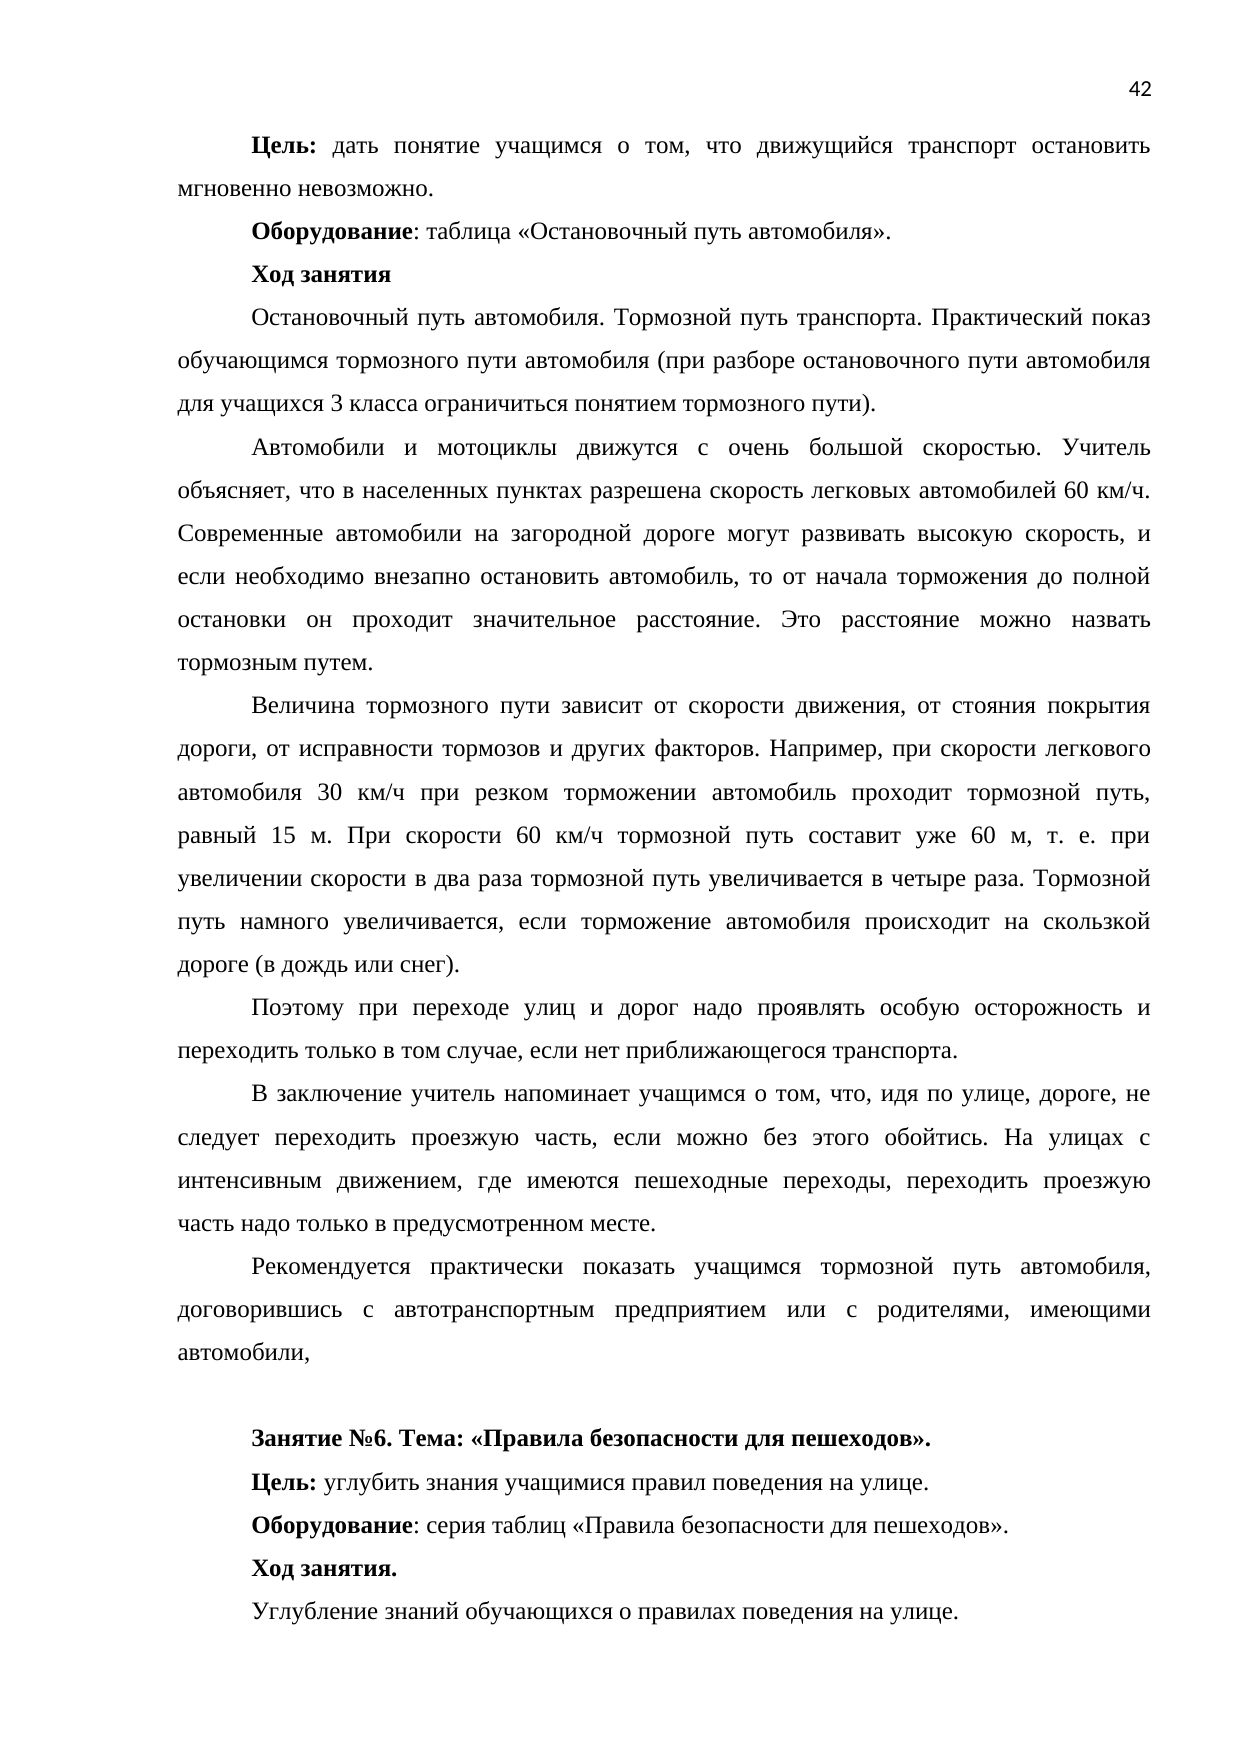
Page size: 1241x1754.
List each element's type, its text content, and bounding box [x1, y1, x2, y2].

text Углубление знаний обучающихся о правилах поведения на улице. [177, 1596, 1152, 1625]
text Оборудование: таблица «Остановочный путь автомобиля». [177, 216, 1152, 245]
text Занятие №6. Тема: «Правила безопасности для пешеходов». [177, 1423, 1152, 1452]
text Цель: дать понятие учащимся о том, что движущийся транспорт остановить мгновенно невозможно. [177, 130, 1152, 202]
text В заключение учитель напоминает учащимся о том, что, идя по улице, дороге, не следует переходить проезжую часть, если можно без этого обойтись. На улицах с интенсивным движением, где имеются пешеходные переходы, переходить проезжую часть надо только в предусмотренном месте. [177, 1078, 1152, 1237]
text Величина тормозного пути зависит от скорости движения, от стояния покрытия дороги, от исправности тормозов и других факторов. Например, при скорости легкового автомобиля 30 км/ч при резком торможении автомобиль проходит тормозной путь, равный 15 м. При скорости 60 км/ч тормозной путь составит уже 60 м, т. е. при увеличении скорости в два раза тормозной путь увеличивается в четыре раза. Тормозной путь намного увеличивается, если торможение автомобиля происходит на скользкой дороге (в дождь или снег). [177, 690, 1152, 978]
text Оборудование: серия таблиц «Правила безопасности для пешеходов». [177, 1510, 1152, 1538]
text Автомобили и мотоциклы движутся с очень большой скоростью. Учитель объясняет, что в населенных пунктах разрешена скорость легковых автомобилей 60 км/ч. Современные автомобили на загородной дороге могут развивать высокую скорость, и если необходимо внезапно остановить автомобиль, то от начала торможения до полной остановки он проходит значительное расстояние. Это расстояние можно назвать тормозным путем. [177, 432, 1152, 676]
text Ход занятия. [177, 1553, 1152, 1582]
text Поэтому при переходе улиц и дорог надо проявлять особую осторожность и переходить только в том случае, если нет приближающегося транспорта. [177, 992, 1152, 1064]
text Рекомендуется практически показать учащимся тормозной путь автомобиля, договорившись с автотранспортным предприятием или с родителями, имеющими автомобили, [177, 1251, 1152, 1366]
text Остановочный путь автомобиля. Тормозной путь транспорта. Практический показ обучающимся тормозного пути автомобиля (при разборе остановочного пути автомобиля для учащихся 3 класса ограничиться понятием тормозного пути). [177, 302, 1152, 417]
text Цель: углубить знания учащимися правил поведения на улице. [177, 1467, 1152, 1495]
text Ход занятия [177, 259, 1152, 288]
